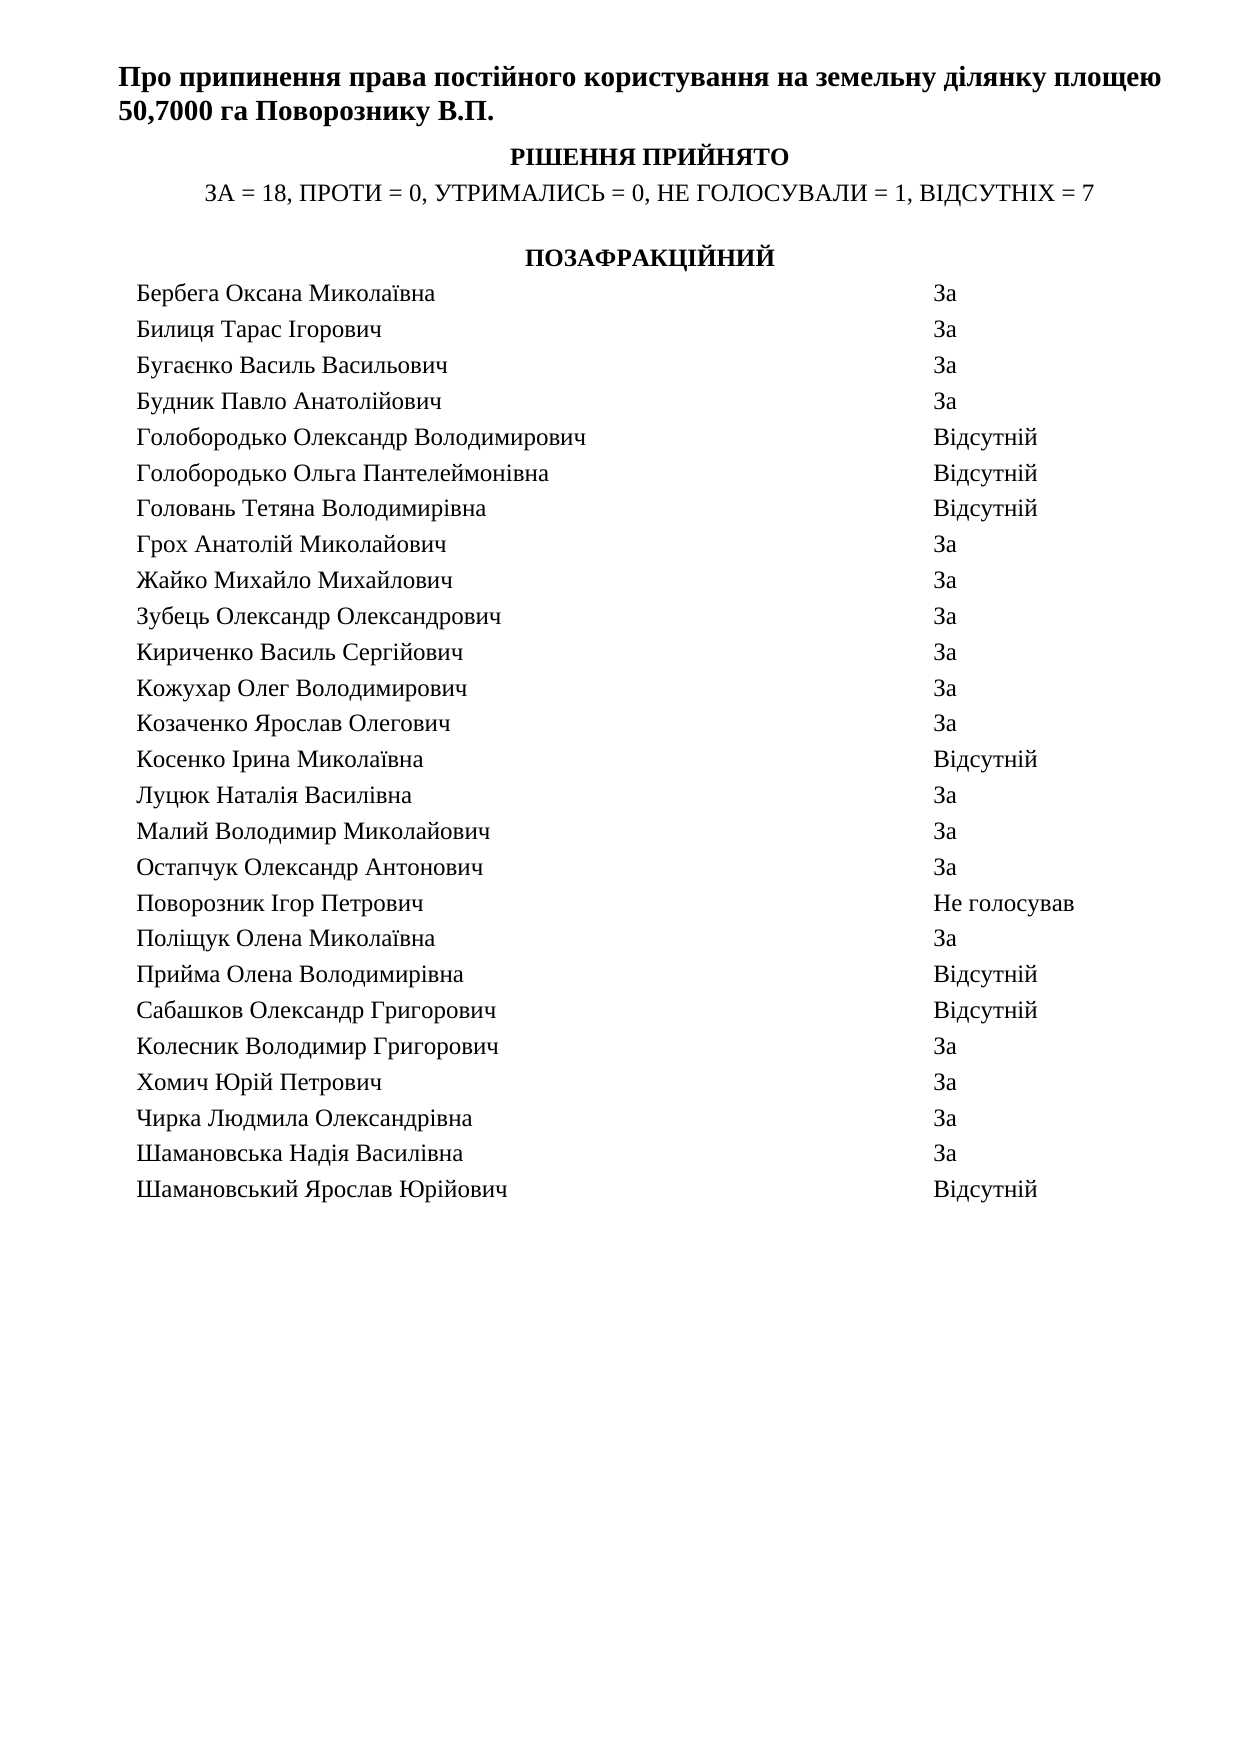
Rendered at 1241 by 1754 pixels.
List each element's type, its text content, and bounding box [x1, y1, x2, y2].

table_cell За [915, 311, 1181, 347]
table_cell Відсутній [915, 741, 1181, 777]
table_cell Будник Павло Анатолійович [118, 383, 915, 418]
table_cell ЗА = 18, ПРОТИ = 0, УТРИМАЛИСЬ = 0, НЕ ГОЛОСУВАЛИ = 1, ВІДСУТНІХ = 7 [118, 175, 1181, 210]
table_cell Косенко Ірина Миколаївна [118, 741, 915, 777]
table_cell Билиця Тарас Ігорович [118, 311, 915, 347]
table_cell За [915, 813, 1181, 848]
table_cell За [915, 1028, 1181, 1063]
table_cell Чирка Людмила Олександрівна [118, 1099, 915, 1135]
table_cell Остапчук Олександр Антонович [118, 848, 915, 884]
table_cell За [915, 705, 1181, 741]
table_cell Відсутній [915, 956, 1181, 992]
table_cell Шамановська Надія Василівна [118, 1135, 915, 1171]
table_cell Голобородько Олександр Володимирович [118, 418, 915, 454]
subtitle Про припинення права постійного користування на земельну ділянку площею 50,7000 га Поворознику В.П. [118, 59, 1181, 126]
table_cell Не голосував [915, 884, 1181, 920]
table_cell За [915, 1063, 1181, 1099]
table_cell За [915, 777, 1181, 812]
table_cell За [915, 633, 1181, 669]
table_cell За [915, 275, 1181, 311]
table_cell Колесник Володимир Григорович [118, 1028, 915, 1063]
table_cell Відсутній [915, 992, 1181, 1027]
table_cell Головань Тетяна Володимирівна [118, 490, 915, 526]
table_cell Поліщук Олена Миколаївна [118, 920, 915, 956]
table_cell Відсутній [915, 418, 1181, 454]
table_cell Шамановський Ярослав Юрійович [118, 1171, 915, 1207]
table_cell За [915, 669, 1181, 705]
table_cell Бербега Оксана Миколаївна [118, 275, 915, 311]
table_cell позафракційний [118, 210, 1181, 275]
table_header Рішення прийнято [118, 139, 1181, 174]
table_cell Козаченко Ярослав Олегович [118, 705, 915, 741]
table_cell За [915, 347, 1181, 382]
table_cell Відсутній [915, 1171, 1181, 1207]
table_cell За [915, 598, 1181, 633]
table_cell За [915, 562, 1181, 597]
table_cell Сабашков Олександр Григорович [118, 992, 915, 1027]
table_cell Голобородько Ольга Пантелеймонівна [118, 454, 915, 490]
table_cell За [915, 1099, 1181, 1135]
table_cell Відсутній [915, 490, 1181, 526]
table_cell Кириченко Василь Сергійович [118, 633, 915, 669]
table_cell За [915, 848, 1181, 884]
table_cell За [915, 526, 1181, 562]
table_cell Хомич Юрій Петрович [118, 1063, 915, 1099]
table_cell Зубець Олександр Олександрович [118, 598, 915, 633]
table_cell Відсутній [915, 454, 1181, 490]
table_cell Прийма Олена Володимирівна [118, 956, 915, 992]
table_cell За [915, 920, 1181, 956]
table_cell За [915, 1135, 1181, 1171]
table_cell За [915, 383, 1181, 418]
table_cell Поворозник Ігор Петрович [118, 884, 915, 920]
table_cell Малий Володимир Миколайович [118, 813, 915, 848]
table_cell Бугаєнко Василь Васильович [118, 347, 915, 382]
table_cell Грох Анатолій Миколайович [118, 526, 915, 562]
table_cell Жайко Михайло Михайлович [118, 562, 915, 597]
table_cell Кожухар Олег Володимирович [118, 669, 915, 705]
table_cell Луцюк Наталія Василівна [118, 777, 915, 812]
